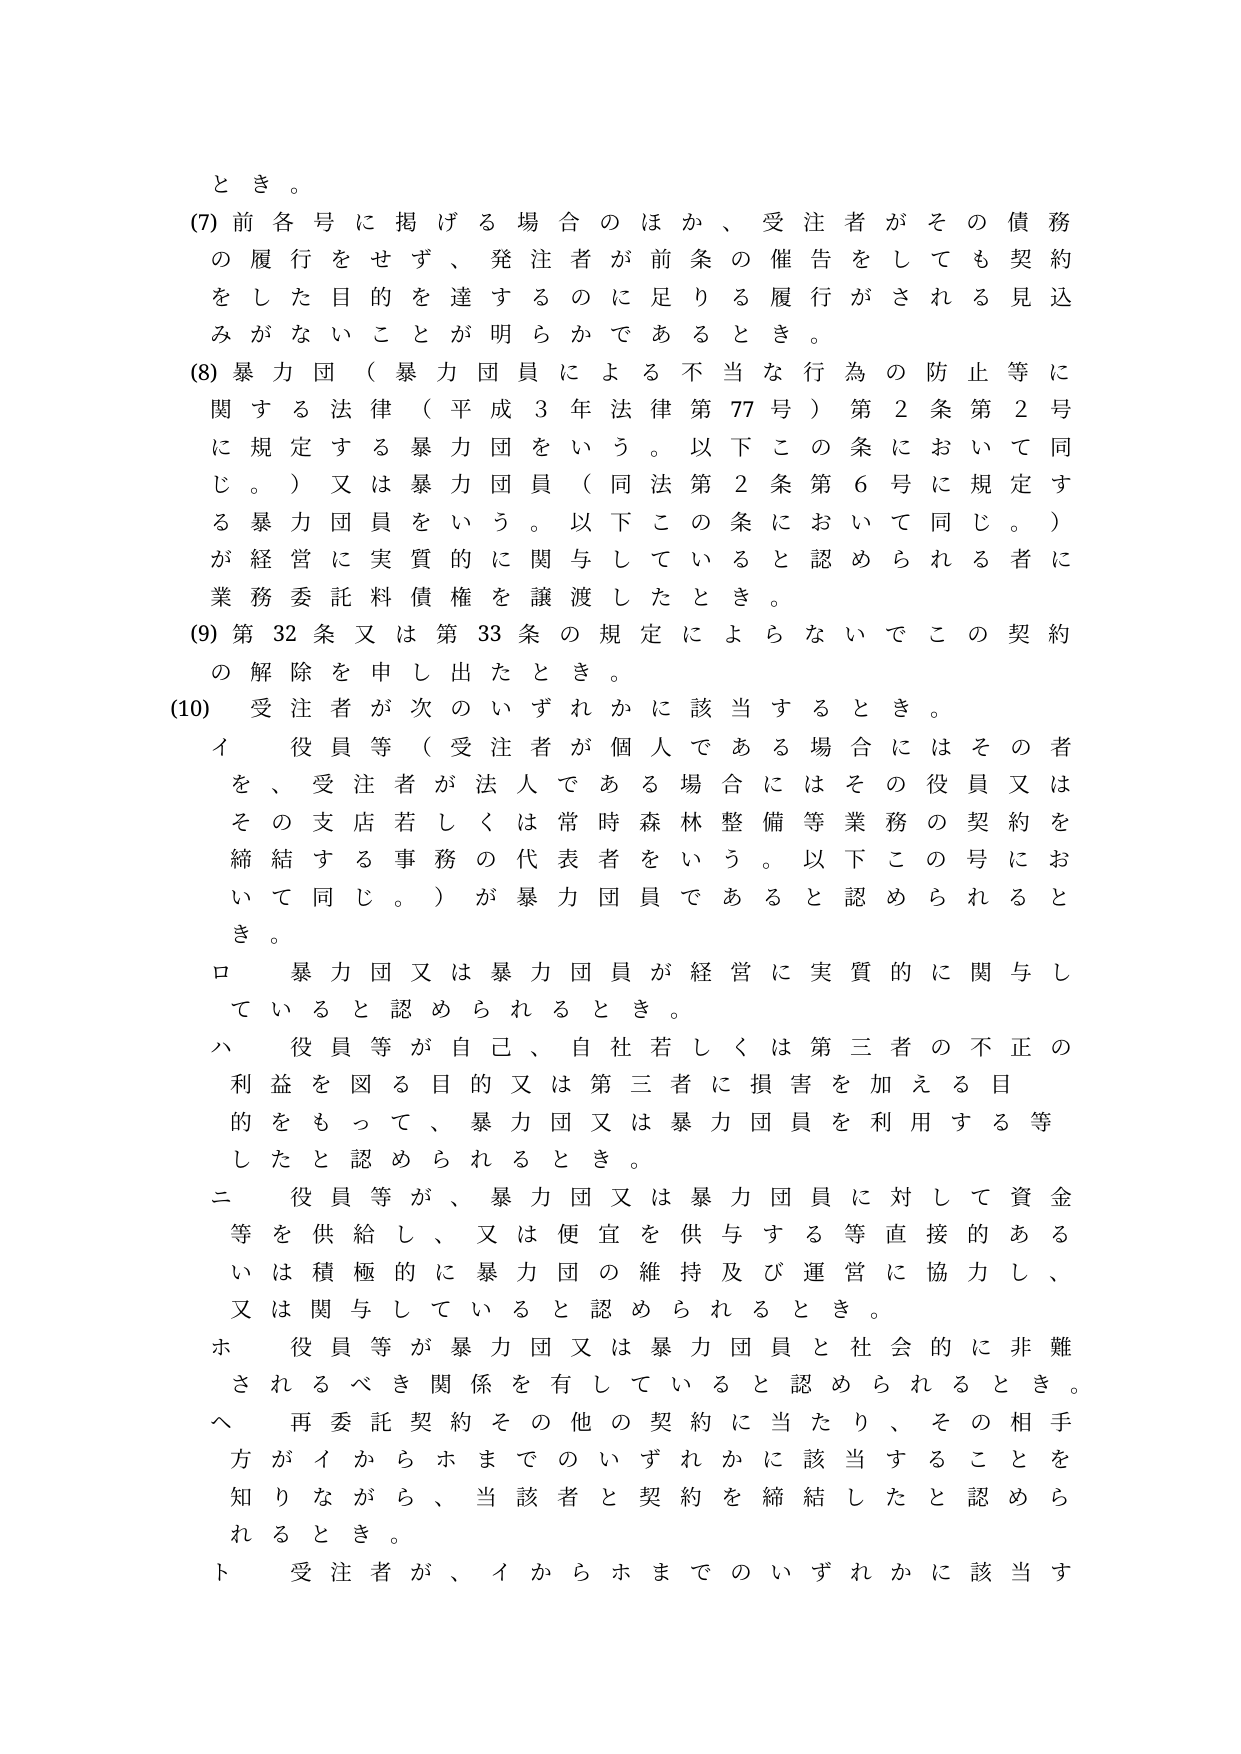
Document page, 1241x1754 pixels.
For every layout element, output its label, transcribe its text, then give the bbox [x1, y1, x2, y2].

text 的をもって、暴力団又は暴力団員を利用する等したと認められるとき。 [213, 1102, 1090, 1177]
text イ 役員等（受注者が個人である場合にはその者を、受注者が法人である場合にはその役員又はその支店若しくは常時森林整備等業務の契約を締結する事務の代表者をいう。以下この号において同じ。）が暴力団員であると認められるとき。 [190, 727, 1090, 952]
text ニ 役員等が、暴力団又は暴力団員に対して資金等を供給し、又は便宜を供与する等直接的あるいは積極的に暴力団の維持及び運営に協力し、又は関与していると認められるとき。 [190, 1177, 1090, 1327]
text ハ 役員等が自己、自社若しくは第三者の不正の利益を図る目的又は第三者に損害を加える目 [193, 1027, 1090, 1102]
text (7) 前各号に掲げる場合のほか、受注者がその債務の履行をせず、発注者が前条の催告をしても契約をした目的を達するのに足りる履行がされる見込みがないことが明らかであるとき。 [170, 202, 1090, 352]
text ホ 役員等が暴力団又は暴力団員と社会的に非難されるべき関係を有していると認められるとき。 [190, 1327, 1090, 1402]
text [190, 1552, 1090, 1589]
text (8) 暴力団（暴力団員による不当な行為の防止等に関する法律（平成３年法律第77号）第２条第２号に規定する暴力団をいう。以下この条において同じ。）又は暴力団員（同法第２条第６号に規定する暴力団員をいう。以下この条において同じ。）が経営に実質的に関与していると認められる者に業務委託料債権を譲渡したとき。 [170, 352, 1090, 614]
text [170, 164, 1090, 202]
text (9) 第32条又は第33条の規定によらないでこの契約の解除を申し出たとき。 [170, 614, 1090, 689]
text (10) 受注者が次のいずれかに該当するとき。 [150, 689, 1090, 727]
text ロ 暴力団又は暴力団員が経営に実質的に関与していると認められるとき。 [190, 952, 1090, 1027]
text ヘ 再委託契約その他の契約に当たり、その相手方がイからホまでのいずれかに該当することを知りながら、当該者と契約を締結したと認められるとき。 [190, 1402, 1090, 1552]
